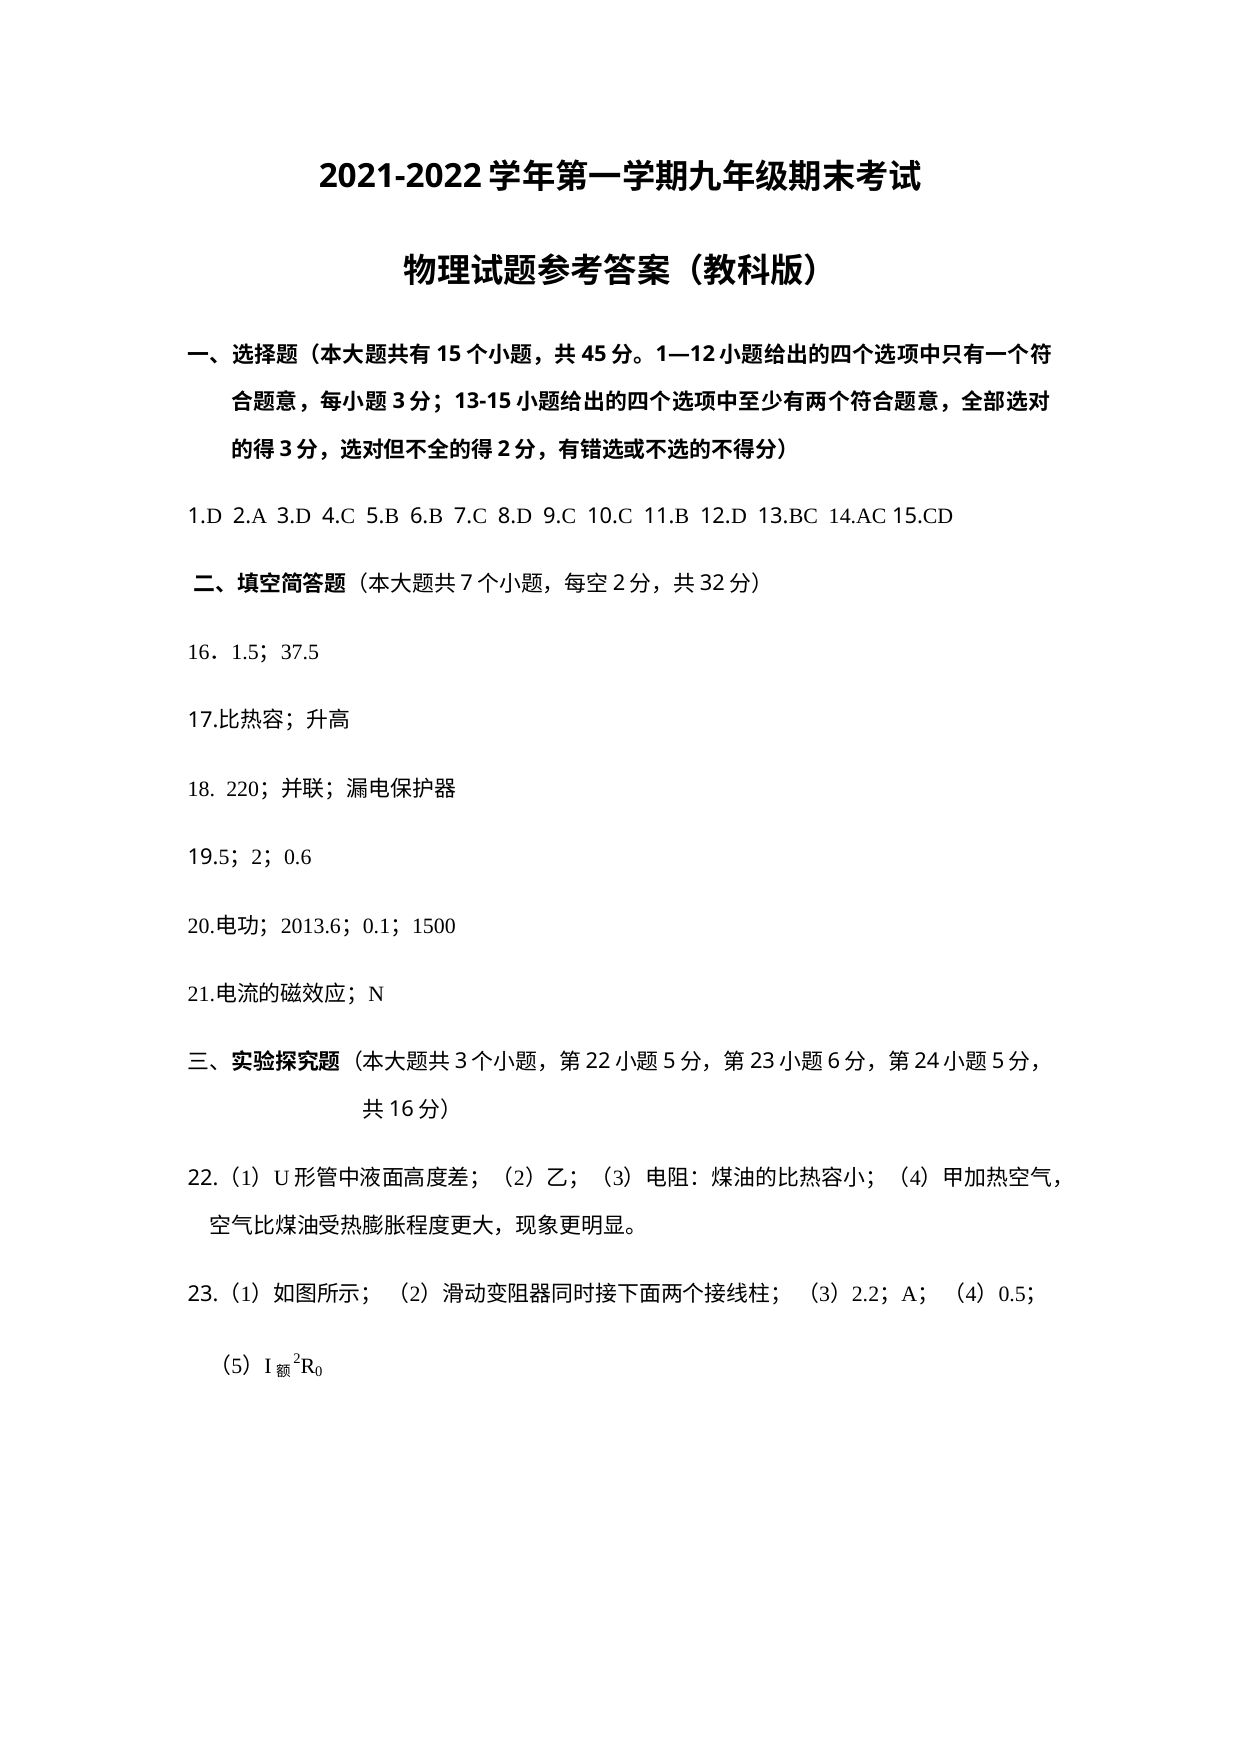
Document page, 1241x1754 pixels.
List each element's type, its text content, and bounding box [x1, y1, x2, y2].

text 1.D 2.A 3.D 4.C 5.B 6.B 7.C 8.D 9.C 10.C 11.B 12.D 13.BC 14.AC 15.CD [187, 500, 1053, 530]
text 20.电功；2013.6；0.1；1500 [187, 908, 1053, 939]
text 物理试题参考答案（教科版） [187, 243, 1053, 292]
text 16．1.5；37.5 [187, 634, 1053, 666]
list 实验探究题（本大题共3个小题，第22小题5分，第23小题6分，第24小题5分，共16分） [187, 1044, 1053, 1124]
text 19.5；2；0.6 [187, 839, 1053, 871]
text （5）I额2R0 [187, 1345, 1053, 1381]
text 23.（1）如图所示； （2）滑动变阻器同时接下面两个接线柱； （3）2.2；A； （4）0.5； [187, 1276, 1053, 1308]
text 21.电流的磁效应；N [187, 976, 1053, 1008]
text 17.比热容；升高 [187, 702, 1053, 734]
text 二、填空简答题（本大题共7个小题，每空2分，共32分） [187, 566, 1053, 597]
list 18. 220；并联；漏电保护器 [187, 771, 1053, 803]
text 2021-2022学年第一学期九年级期末考试 [187, 150, 1053, 198]
text 22.（1）U形管中液面高度差；（2）乙；（3）电阻：煤油的比热容小；（4）甲加热空气，空气比煤油受热膨胀程度更大，现象更明显。 [187, 1160, 1053, 1240]
text 一、选择题（本大题共有15个小题，共45分。1—12小题给出的四个选项中只有一个符合题意，每小题3分；13-15小题给出的四个选项中至少有两个符合题意，全部选对的得3分，选对但不全的得2分，有错选或不选的不得分） [187, 337, 1053, 463]
